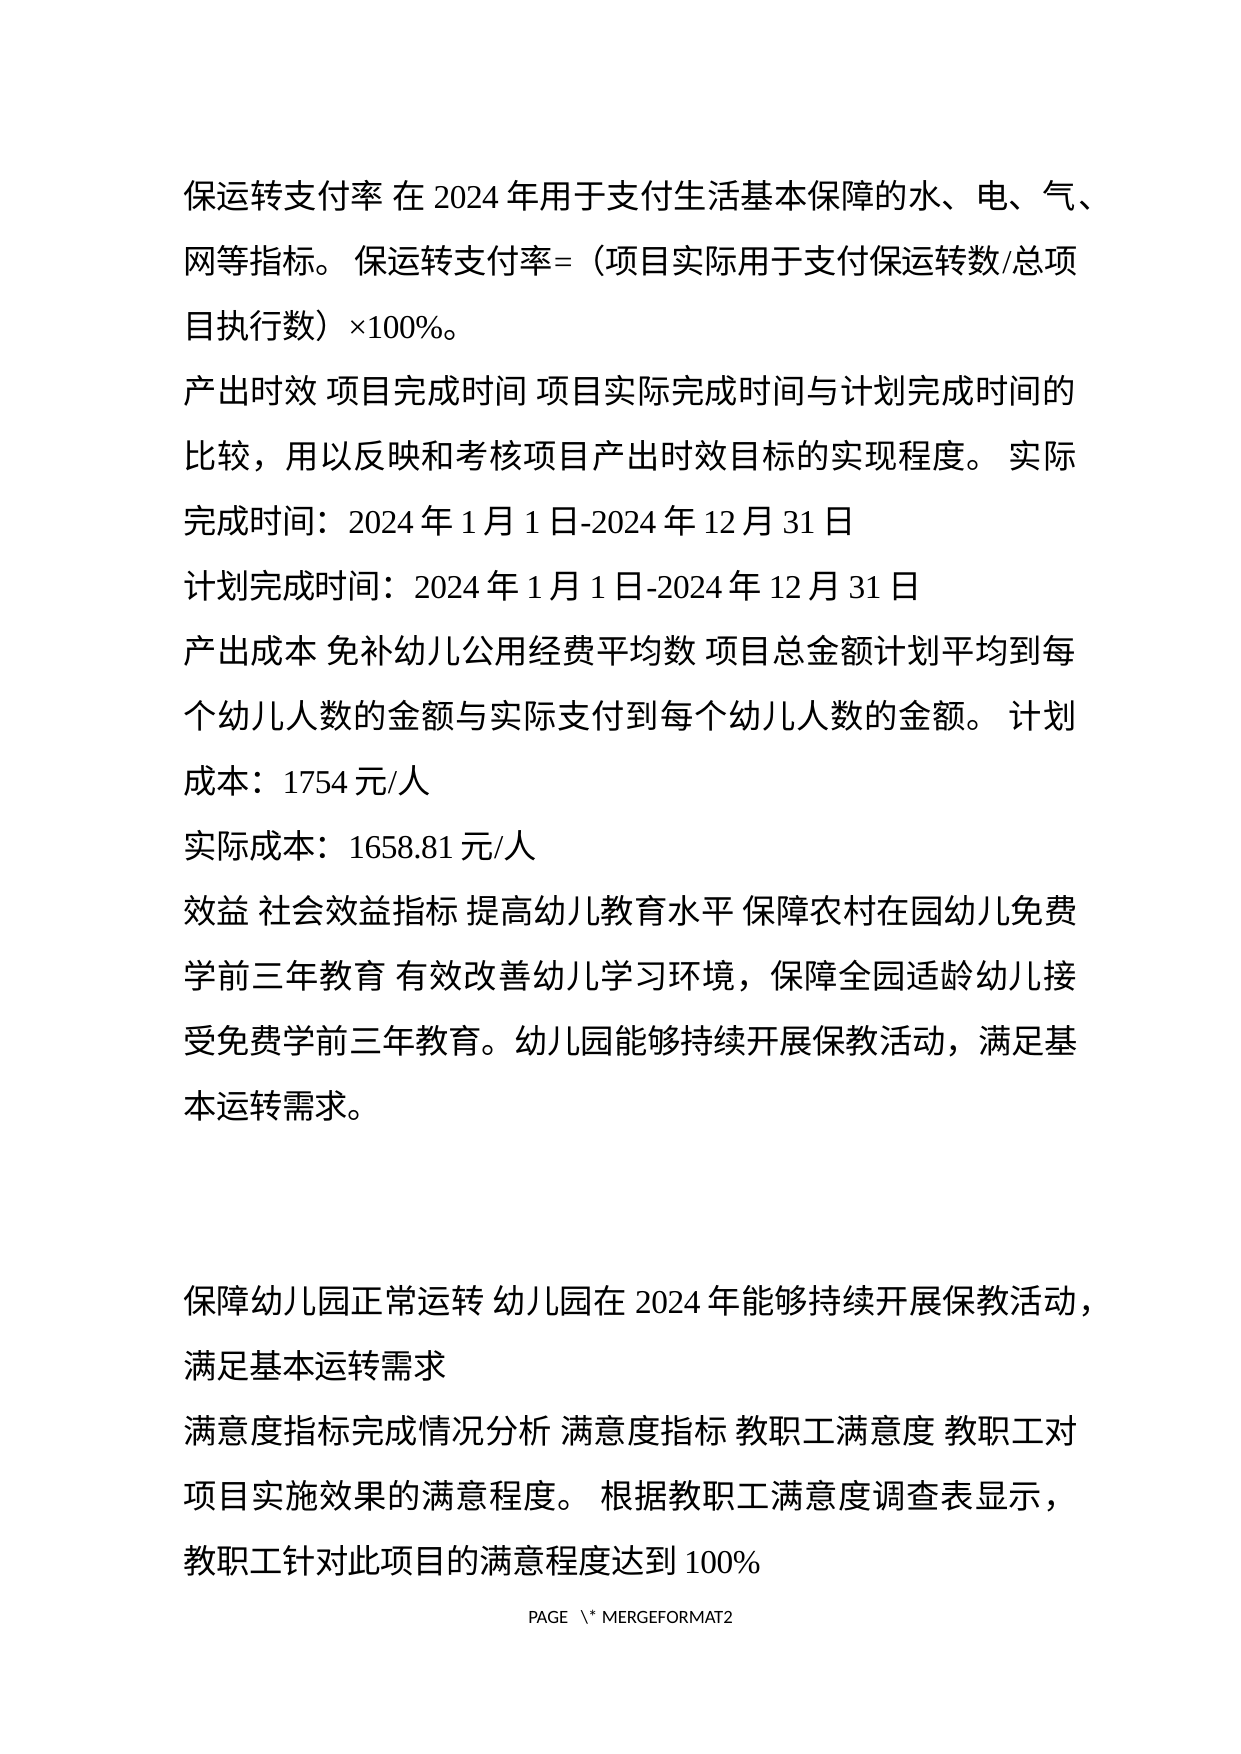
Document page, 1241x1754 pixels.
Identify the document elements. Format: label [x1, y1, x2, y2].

text [183, 162, 1078, 1592]
